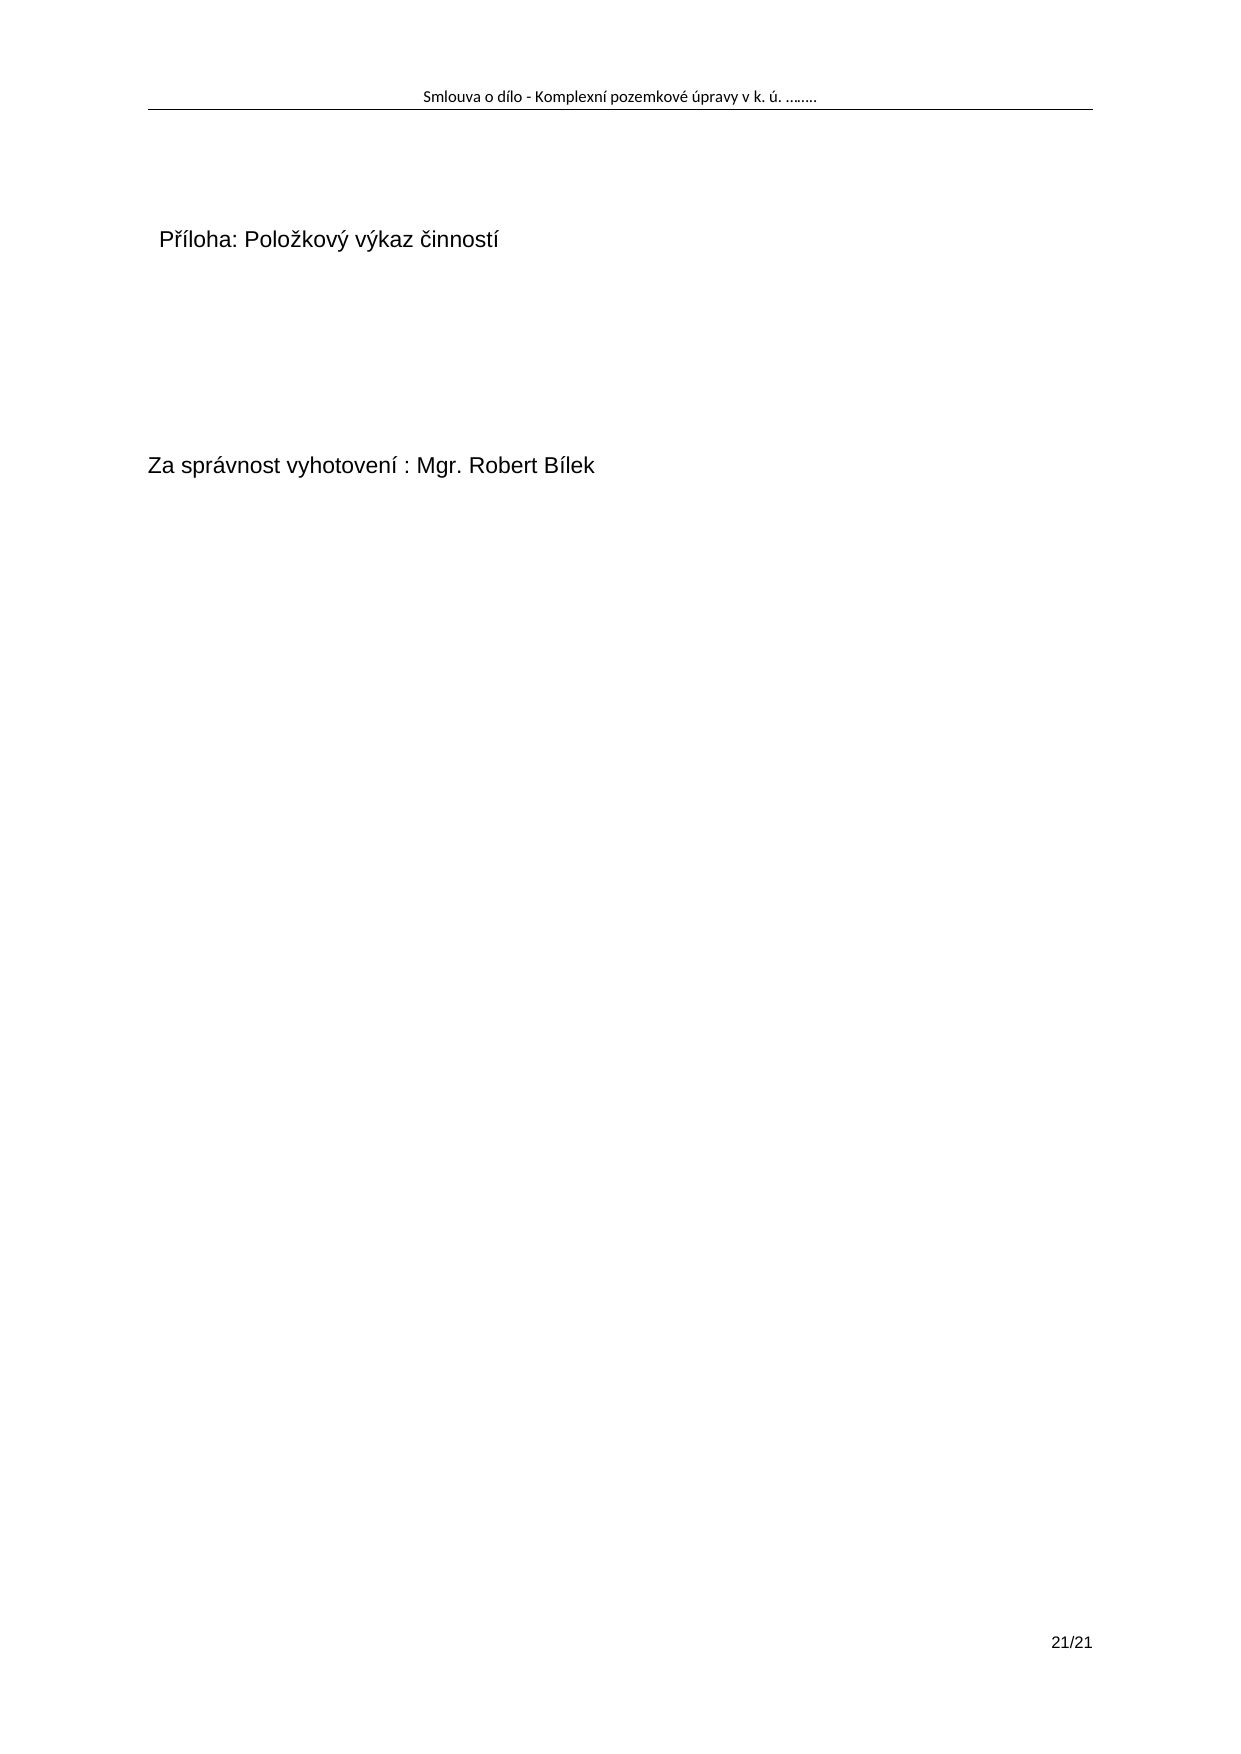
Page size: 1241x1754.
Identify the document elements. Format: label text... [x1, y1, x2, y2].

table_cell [148, 148, 1092, 271]
text Za správnost vyhotovení : Mgr. Robert Bílek [148, 452, 1093, 478]
